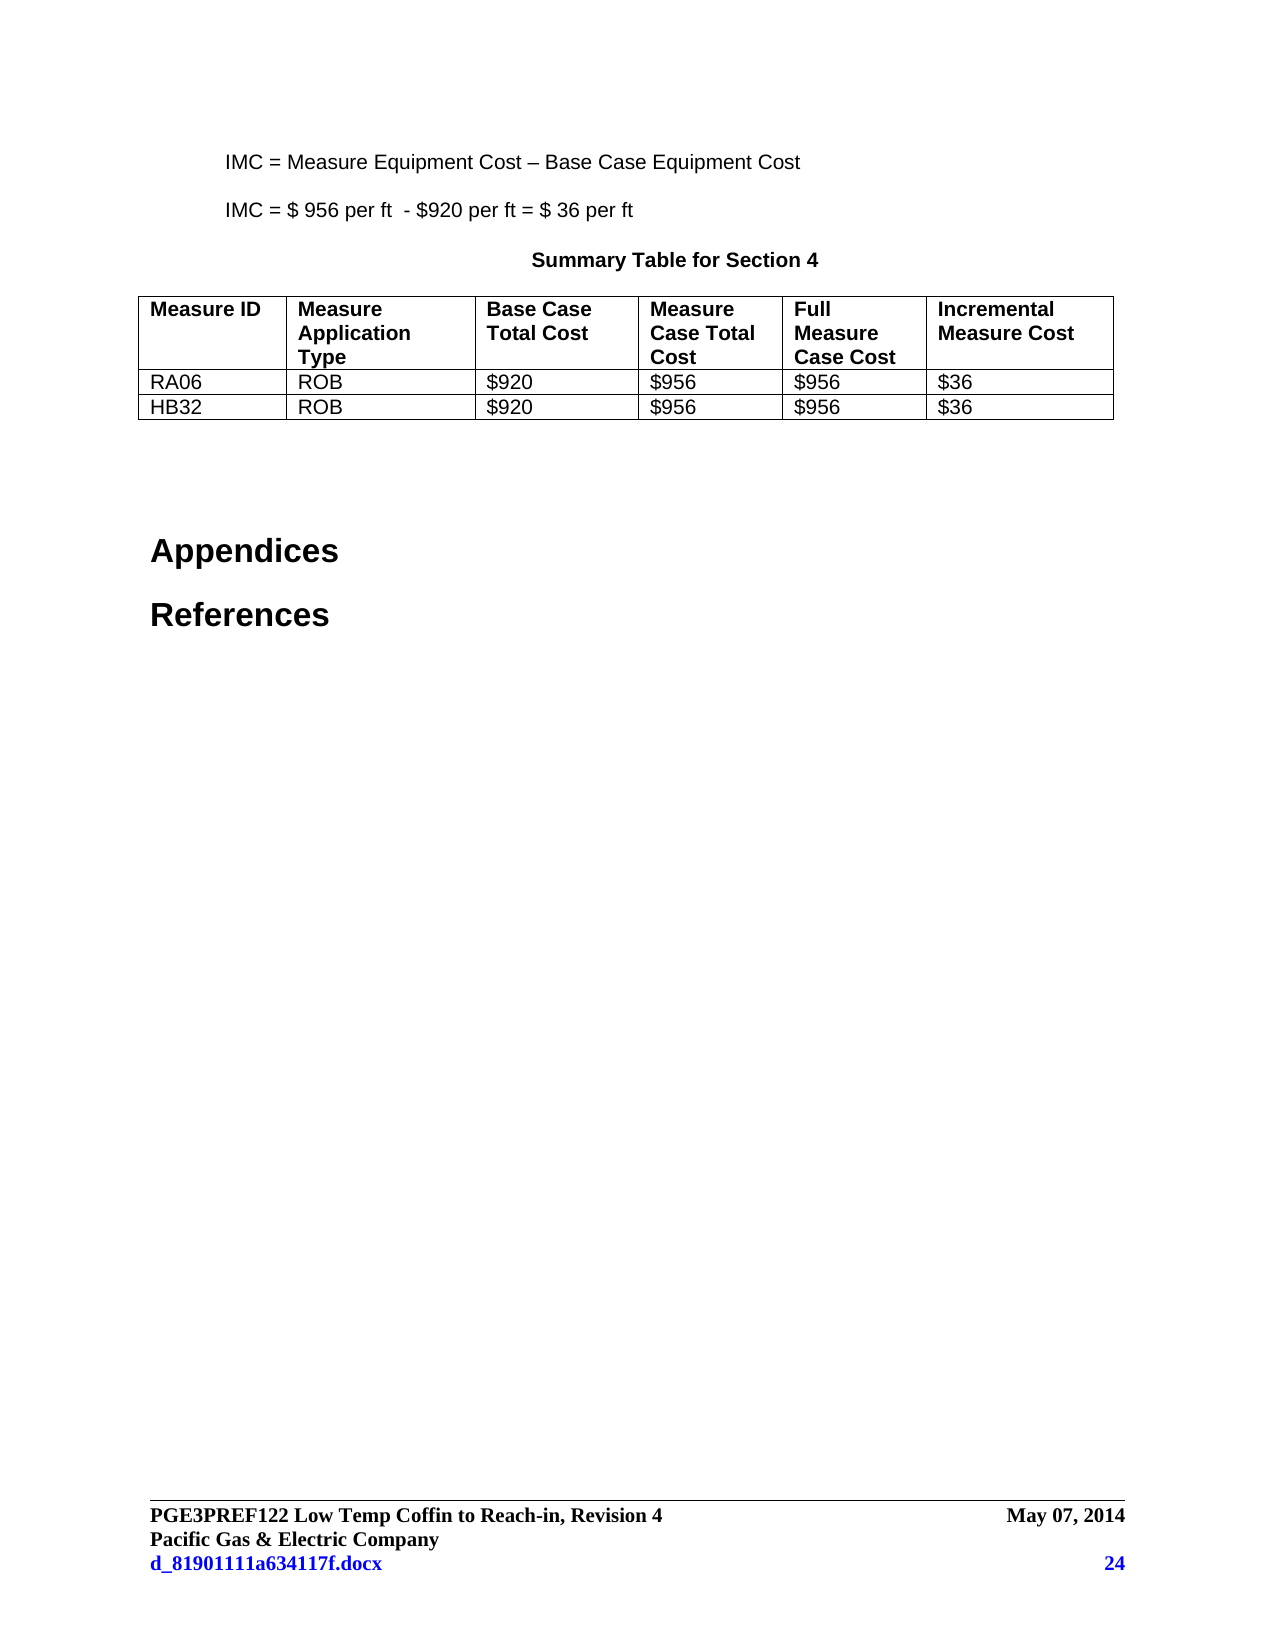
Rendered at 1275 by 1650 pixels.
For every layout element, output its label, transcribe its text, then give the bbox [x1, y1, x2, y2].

text IMC = $ 956 per ft - $920 per ft = $ 36 per ft [150, 198, 1125, 222]
text = Measure Equipment Cost – Base Case Equipment Cost [150, 150, 1125, 174]
table_header Measure Case Total Cost [639, 297, 782, 369]
table_cell $956 [639, 370, 782, 394]
table_cell $920 [476, 395, 638, 419]
table_header Full Measure Case Cost [783, 297, 926, 369]
table_header Measure ID [139, 297, 286, 369]
table_header Base Case Total Cost [476, 297, 638, 369]
text Summary Table for Section 4 [150, 248, 1125, 272]
subtitle References [150, 595, 1125, 633]
table_header Incremental Measure Cost [927, 297, 1113, 369]
table_cell ROB [287, 395, 475, 419]
subtitle Appendices [150, 531, 1125, 570]
table_cell $920 [476, 370, 638, 394]
table_cell $956 [783, 370, 926, 394]
table_cell $36 [927, 370, 1113, 394]
table_cell $956 [783, 395, 926, 419]
table_cell HB32 [139, 395, 286, 419]
table_cell $956 [639, 395, 782, 419]
table_header Measure Application Type [287, 297, 475, 369]
table_cell RA06 [139, 370, 286, 394]
table_cell ROB [287, 370, 475, 394]
table_cell $36 [927, 395, 1113, 419]
